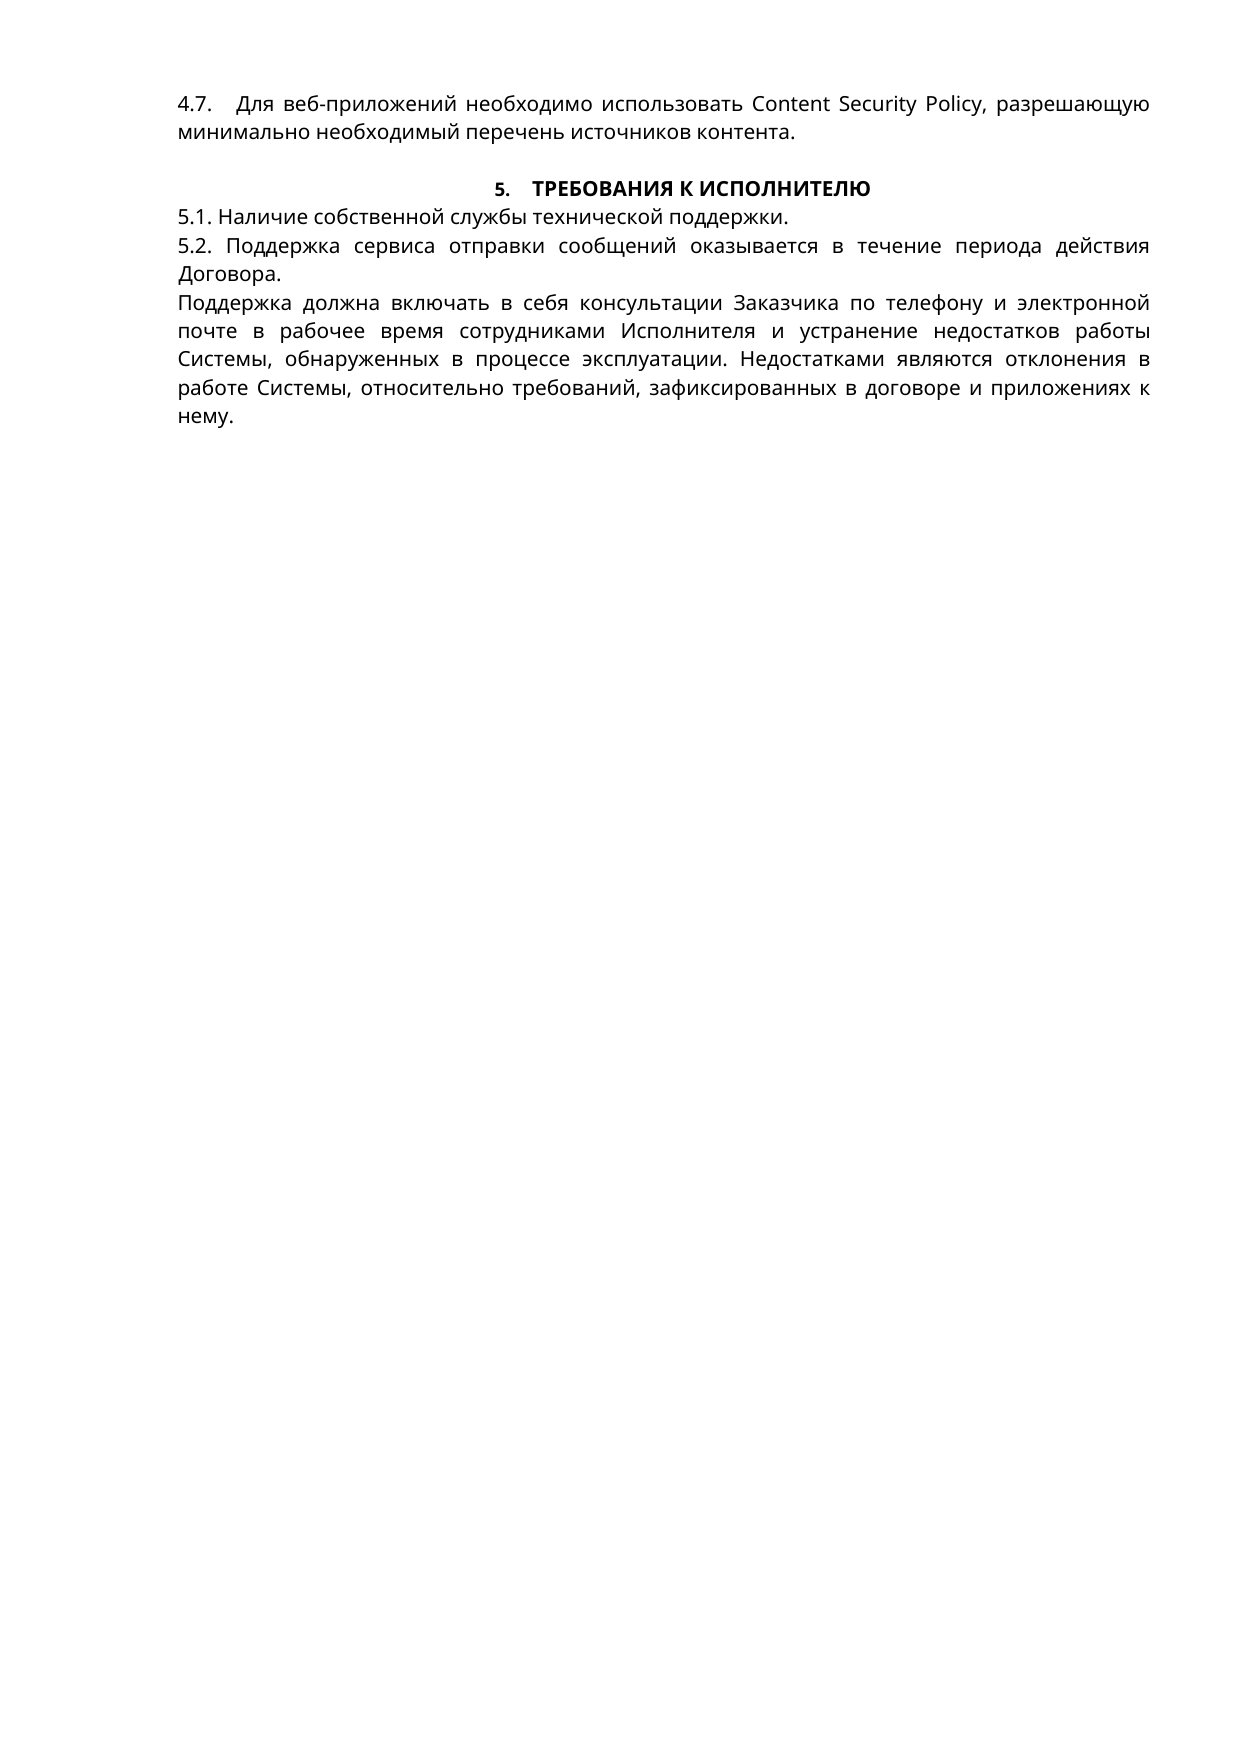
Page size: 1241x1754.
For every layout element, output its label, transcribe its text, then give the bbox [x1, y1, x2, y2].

list Для веб-приложений необходимо использовать Content Security Policy, разрешающую минимально необходимый перечень источников контента. [177, 89, 1151, 146]
text 5.2. Поддержка сервиса отправки сообщений оказывается в течение периода действия Договора. [177, 231, 1151, 288]
subtitle ТРЕБОВАНИЯ К ИСПОЛНИТЕЛЮ [214, 174, 1152, 202]
text Поддержка должна включать в себя консультации Заказчика по телефону и электронной почте в рабочее время сотрудниками Исполнителя и устранение недостатков работы Системы, обнаруженных в процессе эксплуатации. Недостатками являются отклонения в работе Системы, относительно требований, зафиксированных в договоре и приложениях к нему. [177, 288, 1152, 430]
text 5.1. Наличие собственной службы технической поддержки. [177, 202, 1151, 231]
